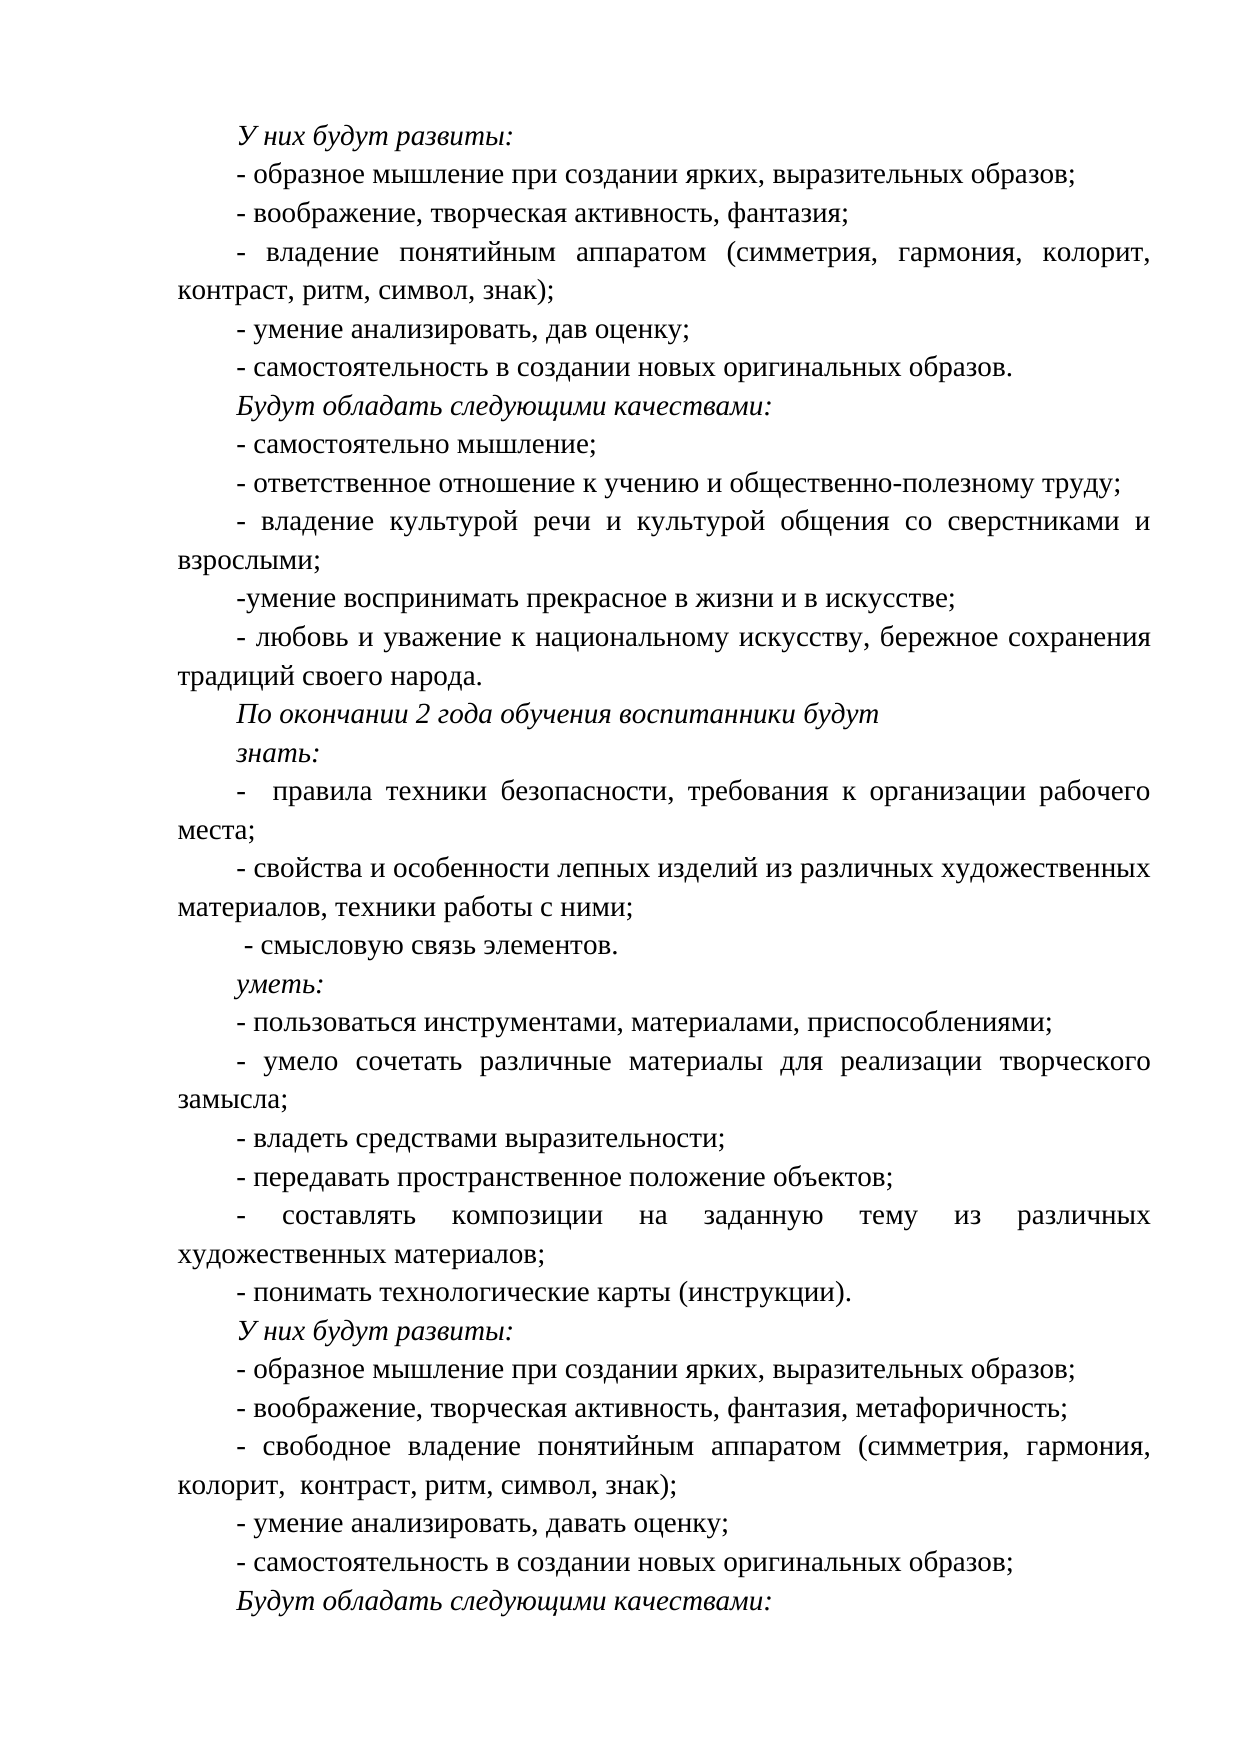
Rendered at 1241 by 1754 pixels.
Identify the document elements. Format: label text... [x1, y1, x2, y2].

list уметь: [177, 966, 1152, 999]
list - ответственное отношение к учению и общественно-полезному труду; [177, 465, 1152, 498]
list - воображение, творческая активность, фантазия, метафоричность; [177, 1390, 1152, 1423]
list - свободное владение понятийным аппаратом (симметрия, гармония, колорит, контраст, ритм, символ, знак); [177, 1428, 1152, 1501]
list - самостоятельно мышление; [177, 426, 1152, 460]
list - правила техники безопасности, требования к организации рабочего места; [177, 773, 1152, 845]
list Будут обладать следующими качествами: [177, 1583, 1152, 1616]
list - образное мышление при создании ярких, выразительных образов; [177, 157, 1152, 190]
list - владеть средствами выразительности; [177, 1120, 1152, 1154]
list - смысловую связь элементов. [177, 927, 1152, 961]
list - самостоятельность в создании новых оригинальных образов. [177, 349, 1152, 383]
list - составлять композиции на заданную тему из различных художественных материалов; [177, 1197, 1152, 1269]
list - передавать пространственное положение объектов; [177, 1159, 1152, 1192]
list - воображение, творческая активность, фантазия; [177, 195, 1152, 229]
list - понимать технологические карты (инструкции). [177, 1274, 1152, 1308]
list У них будут развиты: [177, 118, 1152, 152]
list знать: [177, 735, 1152, 768]
list -умение воспринимать прекрасное в жизни и в искусстве; [177, 581, 1152, 614]
list - владение понятийным аппаратом (симметрия, гармония, колорит, контраст, ритм, символ, знак); [177, 234, 1152, 306]
list - самостоятельность в создании новых оригинальных образов; [177, 1544, 1152, 1578]
list - владение культурой речи и культурой общения со сверстниками и взрослыми; [177, 503, 1152, 576]
list У них будут развиты: [177, 1313, 1152, 1346]
list Будут обладать следующими качествами: [177, 388, 1152, 421]
list - умело сочетать различные материалы для реализации творческого замысла; [177, 1043, 1152, 1115]
list - образное мышление при создании ярких, выразительных образов; [177, 1351, 1152, 1385]
text По окончании 2 года обучения воспитанники будут [177, 696, 1152, 730]
list - пользоваться инструментами, материалами, приспособлениями; [177, 1004, 1152, 1038]
list - умение анализировать, дав оценку; [177, 311, 1152, 344]
list - любовь и уважение к национальному искусству, бережное сохранения традиций своего народа. [177, 619, 1152, 691]
list - умение анализировать, давать оценку; [177, 1506, 1152, 1539]
list - свойства и особенности лепных изделий из различных художественных материалов, техники работы с ними; [177, 850, 1152, 922]
